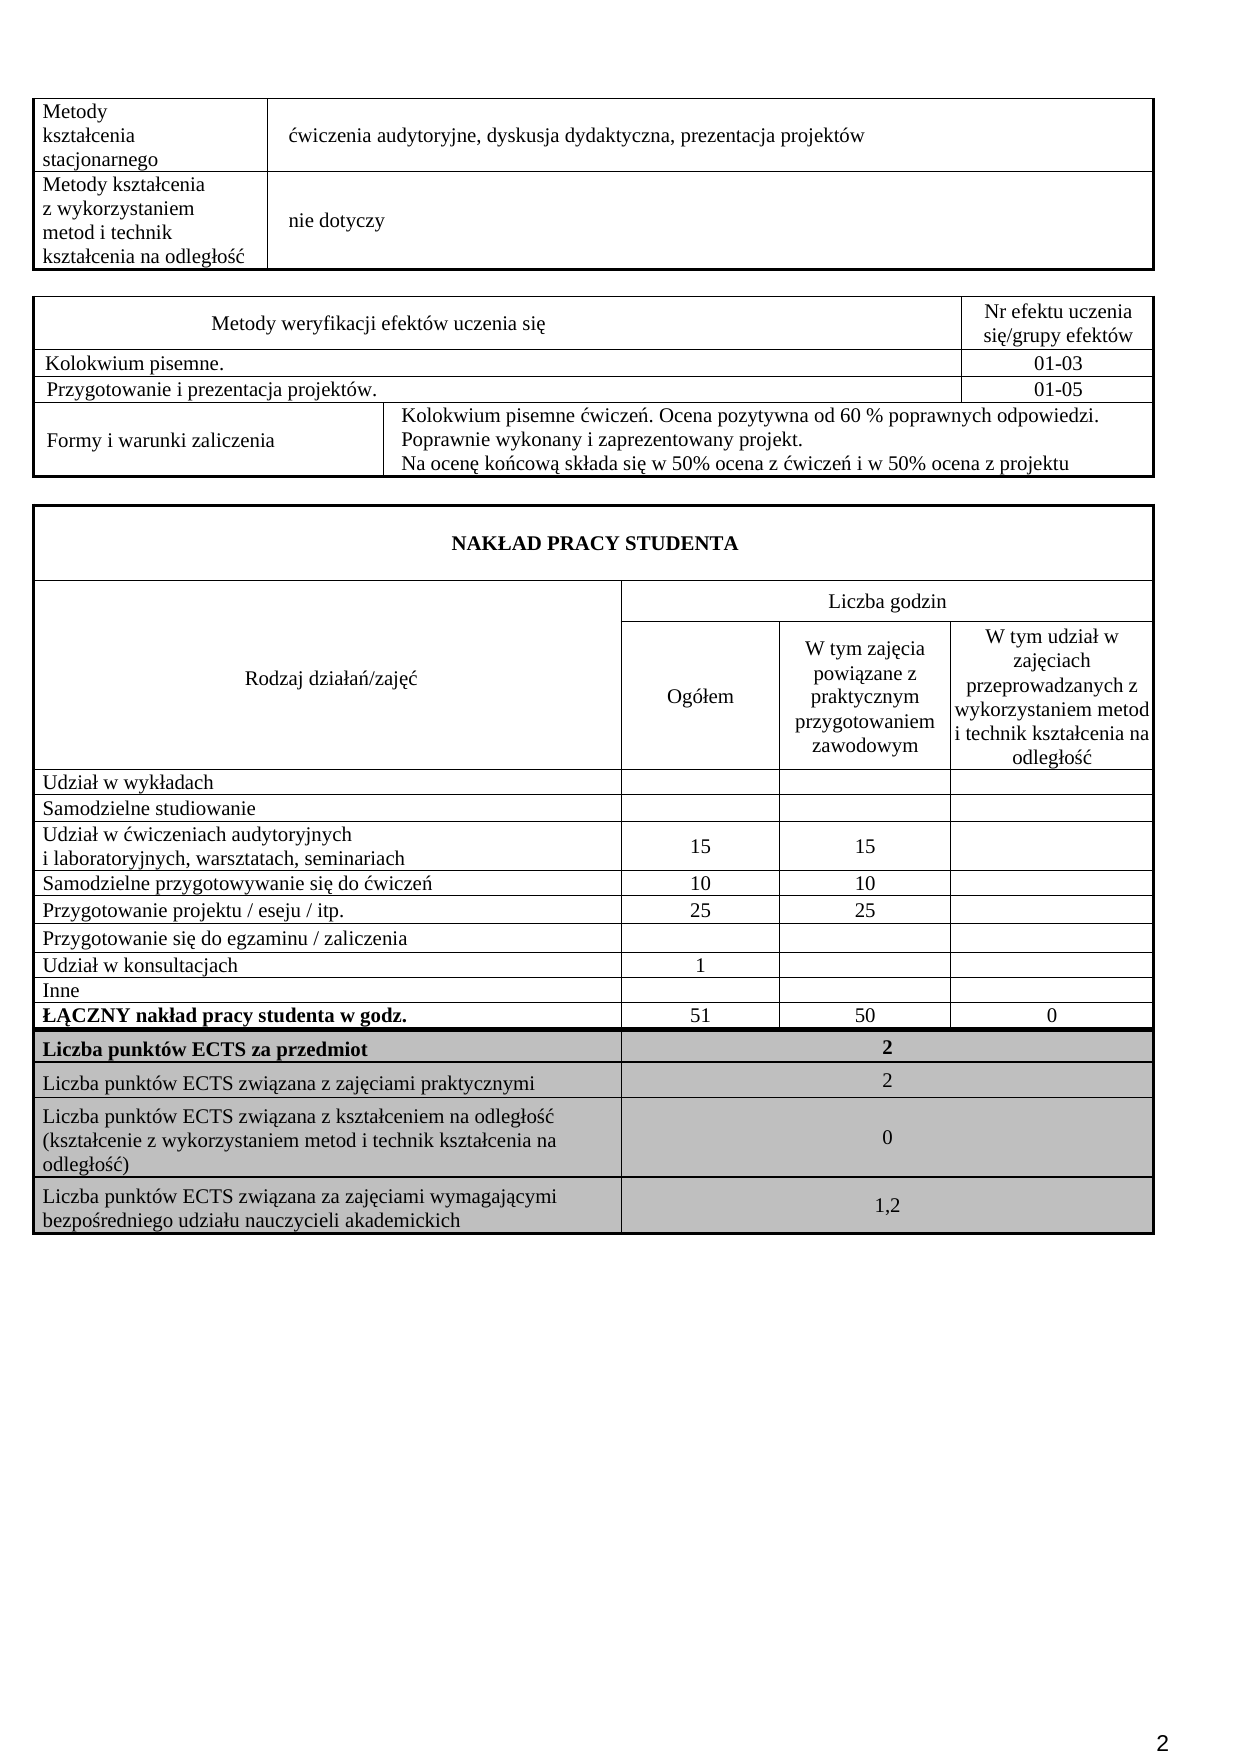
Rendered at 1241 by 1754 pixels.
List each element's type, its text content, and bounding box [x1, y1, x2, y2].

table_cell nie dotyczy [268, 172, 1152, 268]
table_cell 15 [622, 822, 779, 870]
table_cell 10 [622, 871, 779, 895]
table_cell Liczba godzin [622, 581, 1152, 621]
table_cell Liczba punktów ECTS za przedmiot [35, 1032, 621, 1061]
table_cell Liczba punktów ECTS związana z zajęciami praktycznymi [35, 1063, 621, 1097]
table_cell Rodzaj działań/zajęć [35, 581, 621, 769]
table_cell [622, 795, 779, 821]
table_cell Formy i warunki zaliczenia [35, 403, 383, 475]
table_cell Przygotowanie i prezentacja projektów. [35, 377, 961, 402]
table_cell 2 [622, 1063, 1152, 1097]
table_cell ŁĄCZNY nakład pracy studenta w godz. [35, 1003, 621, 1027]
table_cell [780, 953, 950, 977]
table_cell 0 [622, 1098, 1152, 1176]
table_cell Udział w ćwiczeniach audytoryjnych i laboratoryjnych, warsztatach, seminariach [35, 822, 621, 870]
table_cell [951, 924, 1152, 952]
table_cell 25 [622, 896, 779, 923]
table_cell 1 [622, 953, 779, 977]
table_cell [780, 924, 950, 952]
table_header NAKŁAD PRACY STUDENTA [35, 507, 1152, 580]
table_cell 01-03 [962, 350, 1152, 376]
table_cell Kolokwium pisemne. [35, 350, 961, 376]
table_cell [951, 896, 1152, 923]
table_cell Liczba punktów ECTS związana za zajęciami wymagającymi bezpośredniego udziału nauczycieli akademickich [35, 1178, 621, 1232]
table_cell [951, 953, 1152, 977]
table_cell Przygotowanie się do egzaminu / zaliczenia [35, 924, 621, 952]
table_cell 01-05 [962, 377, 1152, 402]
table_cell Kolokwium pisemne ćwiczeń. Ocena pozytywna od 60 % poprawnych odpowiedzi. Poprawnie wykonany i zaprezentowany projekt. Na ocenę końcową składa się w 50% ocena z ćwiczeń i w 50% ocena z projektu [384, 403, 1152, 475]
table_cell 51 [622, 1003, 779, 1027]
table_cell [622, 978, 779, 1002]
table_header Metody weryfikacji efektów uczenia się [35, 297, 961, 349]
table_cell Inne [35, 978, 621, 1002]
table_cell 10 [780, 871, 950, 895]
table_cell [951, 978, 1152, 1002]
table_cell Metody kształcenia z wykorzystaniem metod i technik kształcenia na odległość [35, 172, 267, 268]
table_cell Metody kształcenia stacjonarnego [35, 99, 267, 171]
table_cell 25 [780, 896, 950, 923]
table_cell [951, 822, 1152, 870]
table_cell 50 [780, 1003, 950, 1027]
table_cell [780, 770, 950, 794]
table_cell Ogółem [622, 622, 779, 769]
table_cell 2 [622, 1032, 1152, 1061]
table_cell [780, 795, 950, 821]
table_cell Udział w konsultacjach [35, 953, 621, 977]
table_cell [622, 924, 779, 952]
table_header Nr efektu uczenia się/grupy efektów [962, 297, 1152, 349]
table_cell [780, 978, 950, 1002]
table_cell W tym zajęcia powiązane z praktycznym przygotowaniem zawodowym [780, 622, 950, 769]
table_cell 15 [780, 822, 950, 870]
table_cell [951, 770, 1152, 794]
table_cell Liczba punktów ECTS związana z kształceniem na odległość (kształcenie z wykorzystaniem metod i technik kształcenia na odległość) [35, 1098, 621, 1176]
table_cell W tym udział w zajęciach przeprowadzanych z wykorzystaniem metod i technik kształcenia na odległość [951, 622, 1152, 769]
table_cell Samodzielne studiowanie [35, 795, 621, 821]
table_cell Samodzielne przygotowywanie się do ćwiczeń [35, 871, 621, 895]
table_cell 1,2 [622, 1178, 1152, 1232]
table_cell ćwiczenia audytoryjne, dyskusja dydaktyczna, prezentacja projektów [268, 99, 1152, 171]
table_cell [951, 871, 1152, 895]
table_cell Przygotowanie projektu / eseju / itp. [35, 896, 621, 923]
table_cell [622, 770, 779, 794]
table_cell Udział w wykładach [35, 770, 621, 794]
table_cell [951, 795, 1152, 821]
table_cell 0 [951, 1003, 1152, 1027]
